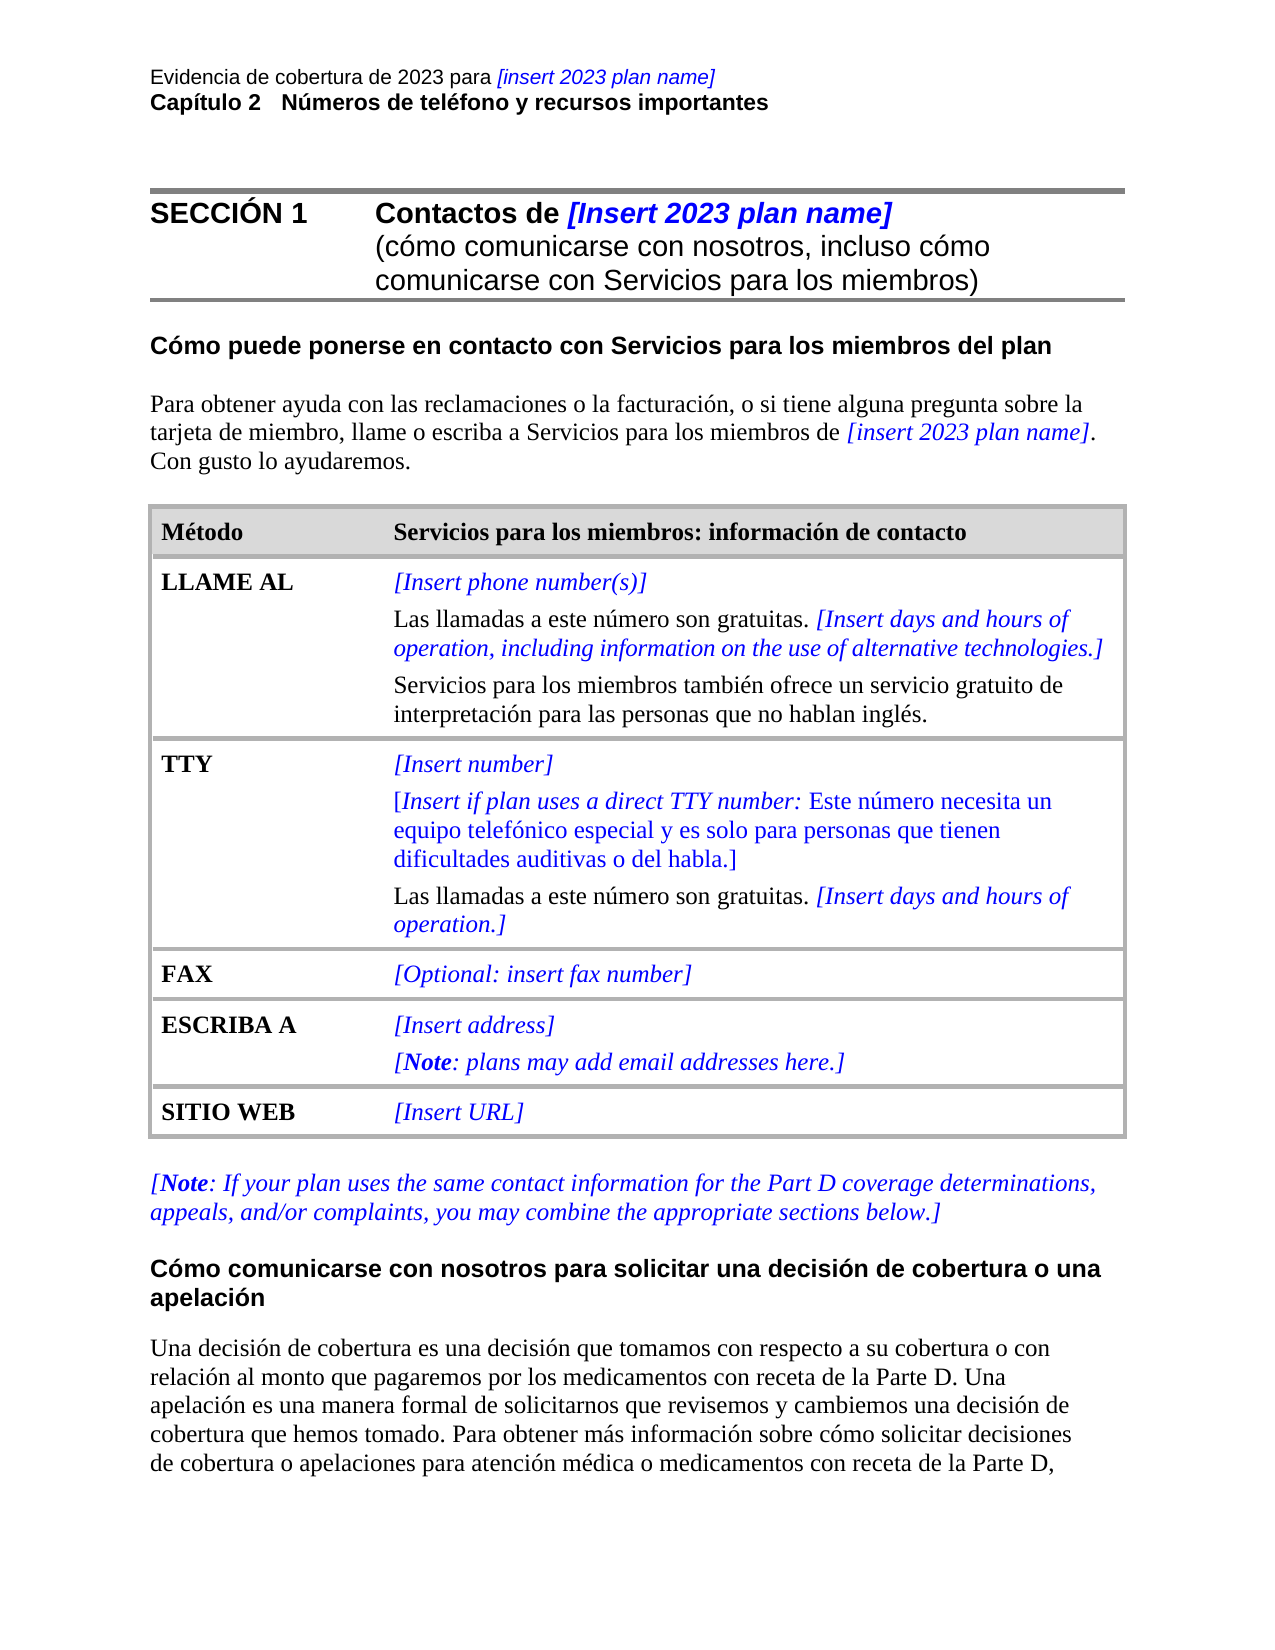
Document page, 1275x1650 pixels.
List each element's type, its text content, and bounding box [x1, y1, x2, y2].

table_header Servicios para los miembros: información de contacto [382, 509, 1123, 554]
table_cell [Insert phone number(s)] Las llamadas a este número son gratuitas. [Insert days and hours of operation, including information on the use of alternative technologies.] Servicios para los miembros también ofrece un servicio gratuito de interpretación para las personas que no hablan inglés. [382, 559, 1123, 736]
table_header Método [152, 509, 382, 554]
table_cell FAX [152, 948, 382, 997]
text Para obtener ayuda con las reclamaciones o la facturación, o si tiene alguna pregunta sobre la tarjeta de miembro, llame o escriba a Servicios para los miembros de [insert 2023 plan name]. Con gusto lo ayudaremos. [150, 389, 1125, 475]
table_cell [Optional: insert fax number] [382, 951, 1123, 997]
table_cell LLAME AL [152, 555, 382, 736]
subtitle Cómo comunicarse con nosotros para solicitar una decisión de cobertura o una apelación [150, 1254, 1125, 1312]
table_cell [Insert address] [Note: plans may add email addresses here.] [382, 1001, 1123, 1084]
table_cell SITIO WEB [152, 1085, 382, 1134]
table_cell ESCRIBA A [152, 998, 382, 1084]
table_cell [Insert URL] [382, 1089, 1123, 1134]
subtitle SECCIÓN 1 Contactos de [Insert 2023 plan name] (cómo comunicarse con nosotros, incluso cómo comunicarse con Servicios para los miembros) [150, 194, 1125, 298]
text Cómo puede ponerse en contacto con Servicios para los miembros del plan [150, 331, 1125, 359]
table_cell [Insert number] [Insert if plan uses a direct TTY number: Este número necesita un equipo telefónico especial y es solo para personas que tienen dificultades auditivas o del habla.] Las llamadas a este número son gratuitas. [Insert days and hours of operation.] [382, 741, 1123, 947]
text [Note: If your plan uses the same contact information for the Part D coverage determinations, appeals, and/or complaints, you may combine the appropriate sections below.] [150, 1168, 1125, 1225]
table_cell TTY [152, 737, 382, 947]
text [150, 1333, 1087, 1477]
